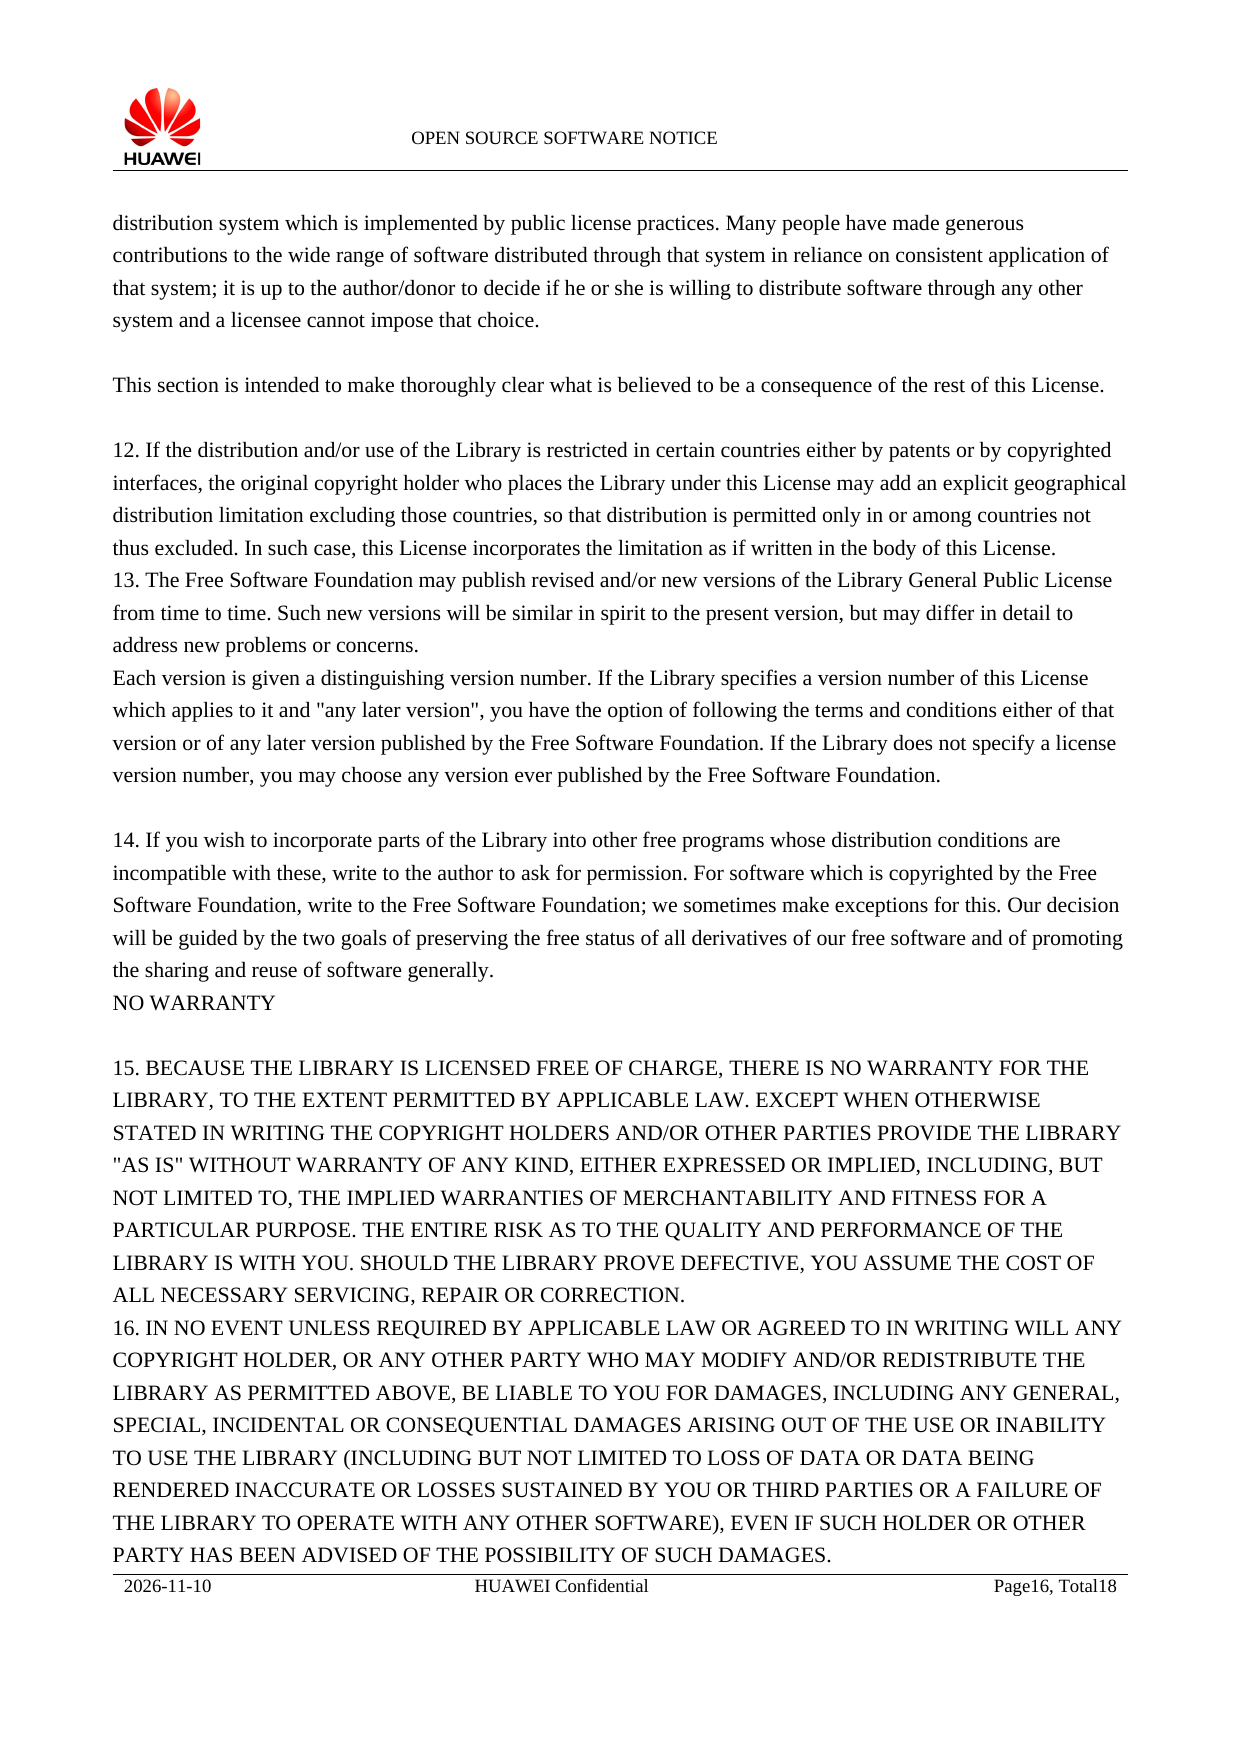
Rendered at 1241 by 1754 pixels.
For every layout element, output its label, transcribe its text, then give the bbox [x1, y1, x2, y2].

picture [124, 88, 201, 165]
